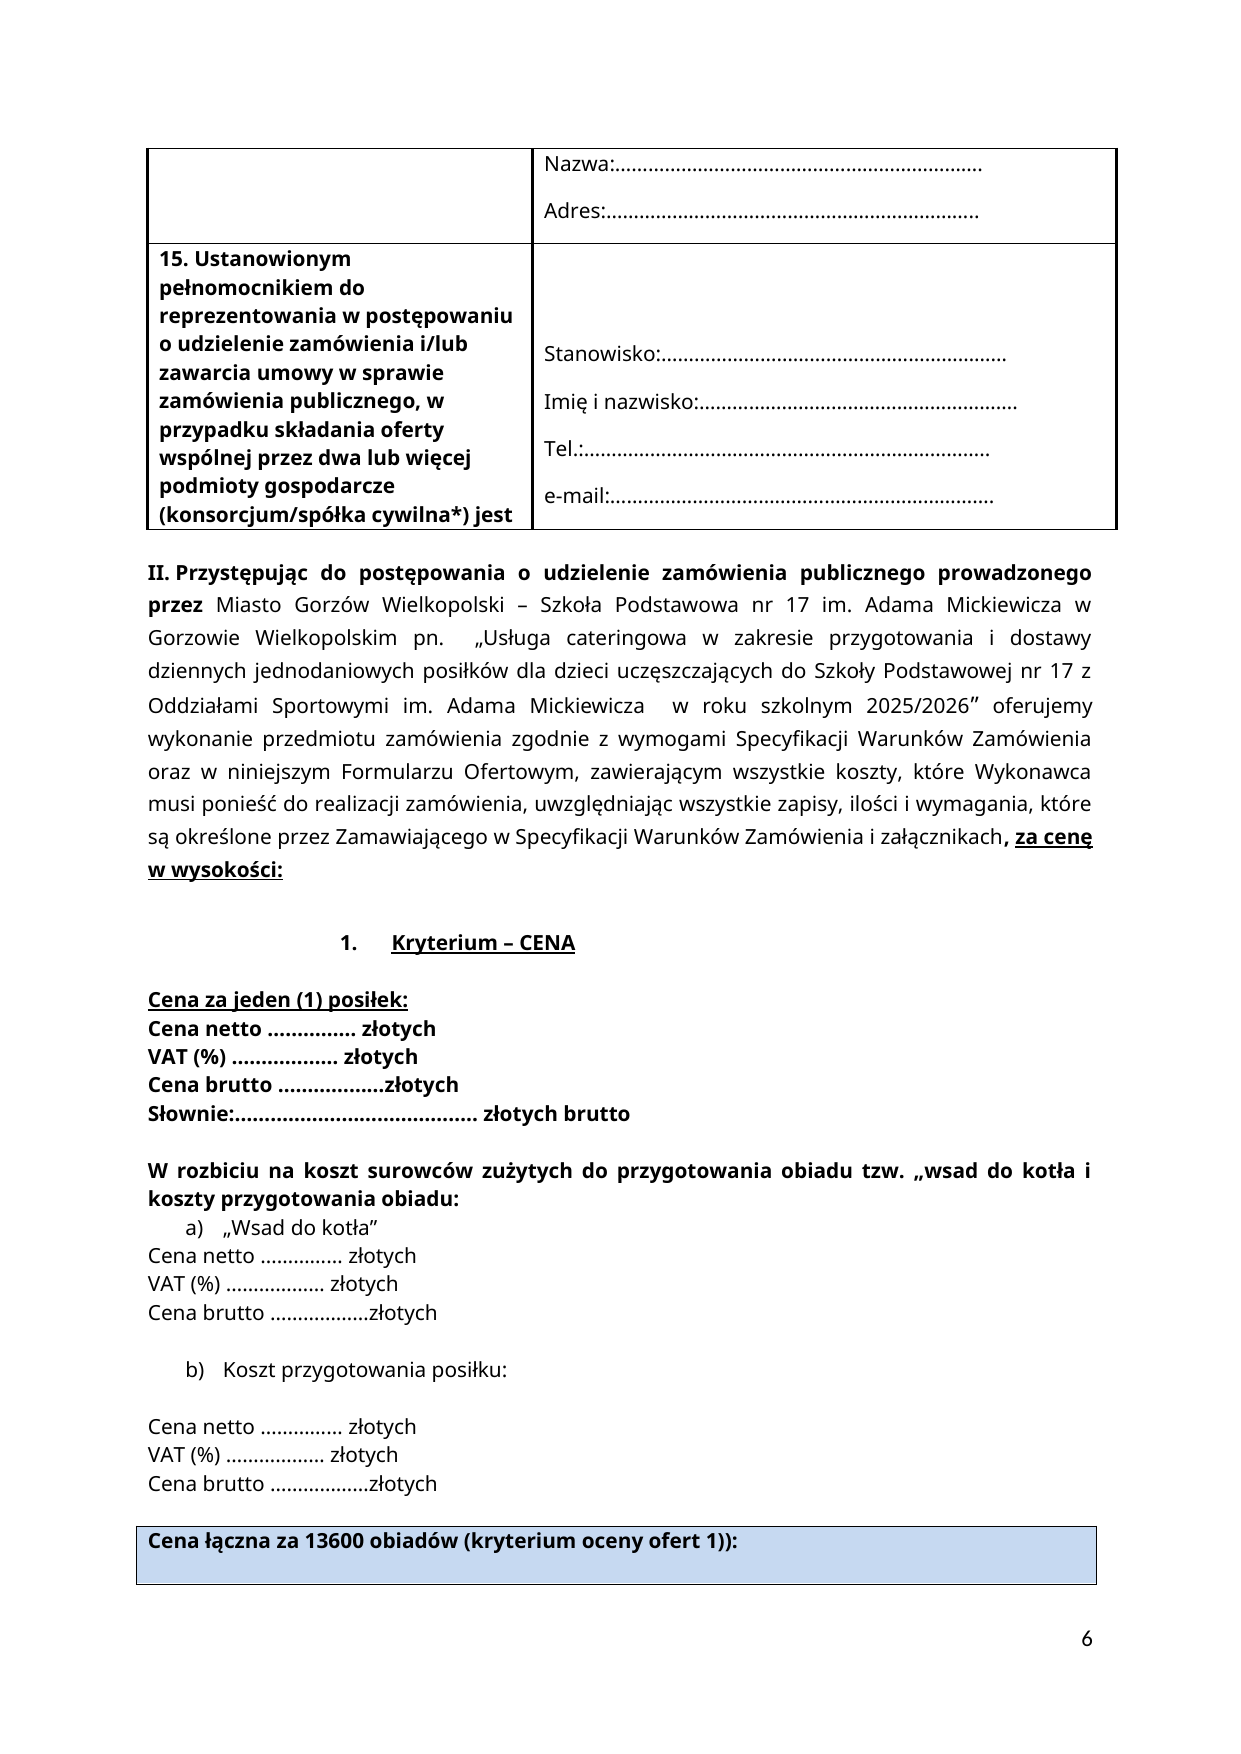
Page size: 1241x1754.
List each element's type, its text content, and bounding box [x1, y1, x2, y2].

list Kryterium – CENA [339, 928, 1093, 957]
text II. Przystępując do postępowania o udzielenie zamówienia publicznego prowadzonego przez Miasto Gorzów Wielkopolski – Szkoła Podstawowa nr 17 im. Adama Mickiewicza w Gorzowie Wielkopolskim pn. „Usługa cateringowa w zakresie przygotowania i dostawy dziennych jednodaniowych posiłków dla dzieci uczęszczających do Szkoły Podstawowej nr 17 z Oddziałami Sportowymi im. Adama Mickiewicza w roku szkolnym 2025/2026” oferujemy wykonanie przedmiotu zamówienia zgodnie z wymogami Specyfikacji Warunków Zamówienia oraz w niniejszym Formularzu Ofertowym, zawierającym wszystkie koszty, które Wykonawca musi ponieść do realizacji zamówienia, uwzględniając wszystkie zapisy, ilości i wymagania, które są określone przez Zamawiającego w Specyfikacji Warunków Zamówienia i załącznikach, za cenę w wysokości: [148, 558, 1093, 883]
text Cena netto …………… złotych [148, 1241, 1093, 1269]
text Cena brutto ………………złotych [148, 1298, 1093, 1326]
text Cena brutto ………………złotych [148, 1071, 1093, 1099]
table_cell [149, 149, 531, 243]
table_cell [534, 149, 1115, 243]
list Koszt przygotowania posiłku: [185, 1355, 1093, 1383]
text Cena za jeden (1) posiłek: [148, 985, 1093, 1014]
text W rozbiciu na koszt surowców zużytych do przygotowania obiadu tzw. „wsad do kotła i koszty przygotowania obiadu: [148, 1156, 1093, 1213]
text VAT (%) ……………… złotych [148, 1042, 1093, 1071]
list „Wsad do kotła” [185, 1213, 1093, 1241]
table_header Cena łączna za 13600 obiadów (kryterium oceny ofert 1)): [137, 1527, 1096, 1583]
text Cena netto …………… złotych [148, 1014, 1093, 1042]
table_cell Stanowisko:……………………………………………………… Imię i nazwisko:…………………………………………………. Tel.:……………………………………………………………….. e-mail:……………………………………………………………. [534, 244, 1115, 528]
text Słownie:………………………………….. złotych brutto [148, 1099, 1093, 1127]
text VAT (%) ……………… złotych [148, 1440, 1093, 1469]
text VAT (%) ……………… złotych [148, 1269, 1093, 1298]
text Cena brutto ………………złotych [148, 1469, 1093, 1497]
text Cena netto …………… złotych [148, 1412, 1093, 1440]
table_cell 15. Ustanowionym pełnomocnikiem do reprezentowania w postępowaniu o udzielenie zamówienia i/lub zawarcia umowy w sprawie zamówienia publicznego, w przypadku składania oferty wspólnej przez dwa lub więcej podmioty gospodarcze (konsorcjum/spółka cywilna*) jest [149, 244, 531, 528]
